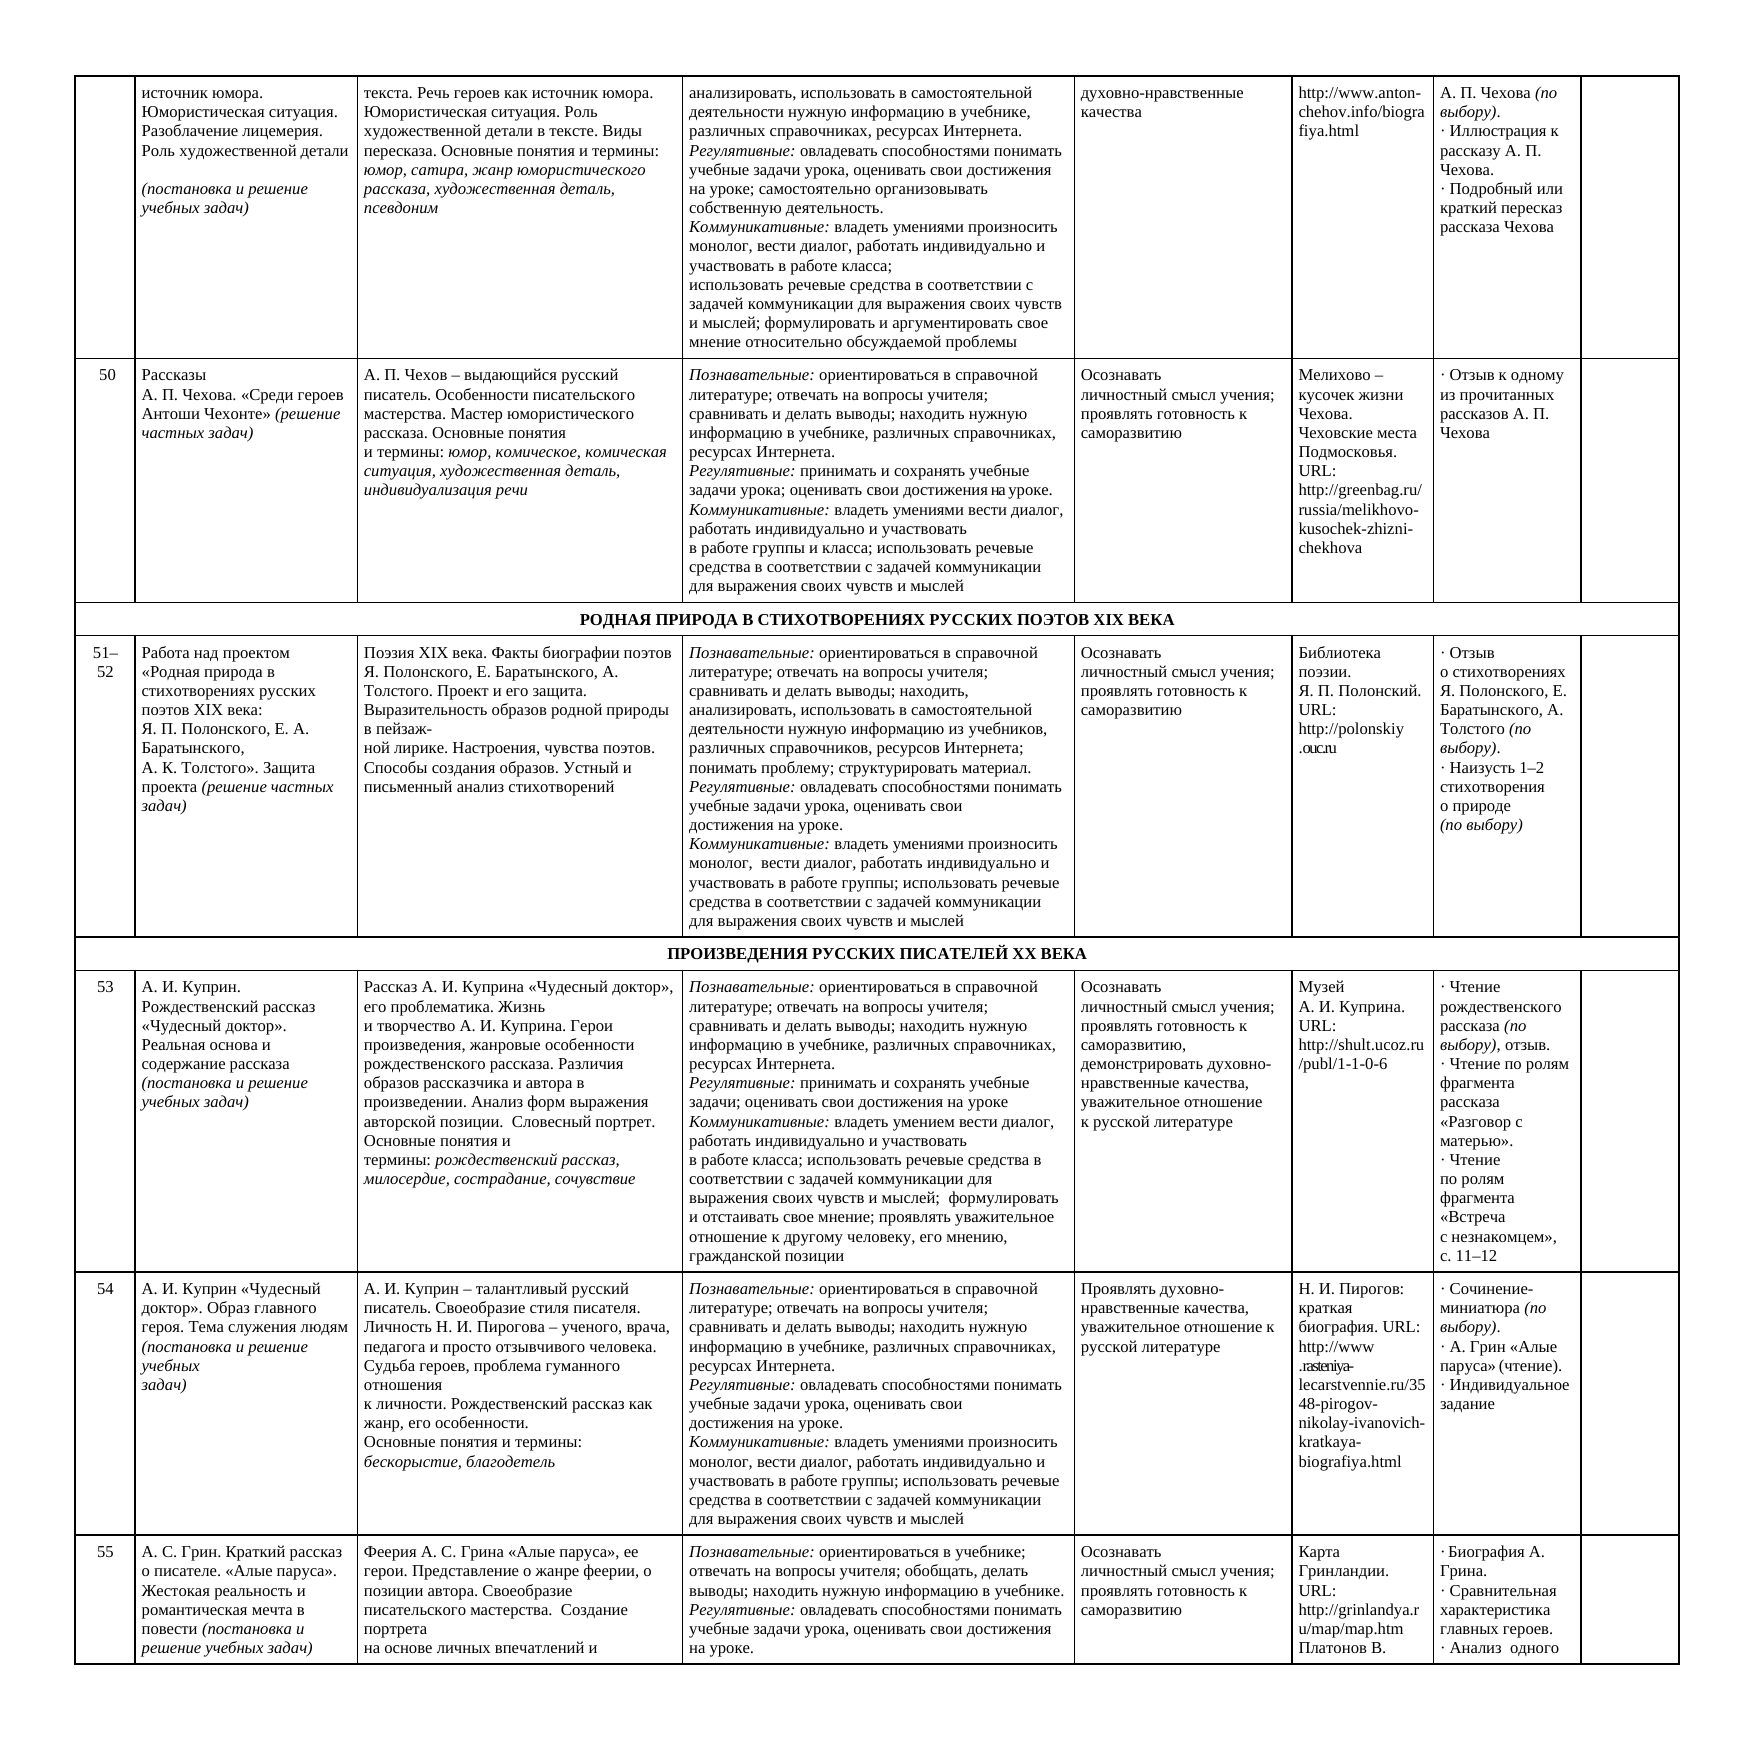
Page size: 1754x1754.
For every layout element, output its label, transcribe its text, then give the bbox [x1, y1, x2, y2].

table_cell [136, 1536, 357, 1663]
table_cell Осознавать личностный смысл учения; проявлять готовность к саморазвитию, демонстрировать духовно-нравственные качества, уважительное отношение к русской литературе [1075, 971, 1291, 1271]
table_cell РОДНАЯ ПРИРОДА В СТИХОТВОРЕНИЯХ РУССКИХ ПОЭТОВ XIX ВЕКА [76, 603, 1678, 635]
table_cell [1293, 1536, 1433, 1663]
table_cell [1434, 77, 1580, 357]
table_cell Познавательные: ориентироваться в справочной литературе; отвечать на вопросы учителя; сравнивать и делать выводы; находить нужную информацию в учебнике, различных справочниках, ресурсах Интернета. Регулятивные: принимать и сохранять учебные задачи; оценивать свои достижения на уроке Коммуникативные: владеть умением вести диалог, работать индивидуально и участвовать в работе класса; использовать речевые средства в соответствии с задачей коммуникации для выражения своих чувств и мыслей; формулировать и отстаивать свое мнение; проявлять уважительное отношение к другому человеку, его мнению, гражданской позиции [683, 971, 1074, 1271]
table_cell Работа над проектом «Родная природа в стихотворениях русских поэтов XIX века: Я. П. Полонского, Е. А. Баратынского, А. К. Толстого». Защита проекта (решение частных задач) [136, 636, 357, 936]
table_cell Рассказы А. П. Чехова. «Среди героев Антоши Чехонте» (решение частных задач) [136, 359, 357, 601]
table_cell [1582, 77, 1678, 357]
table_cell 49 [76, 77, 134, 357]
table_cell [1582, 359, 1678, 601]
table_cell Рассказ А. И. Куприна «Чудесный доктор», его проблематика. Жизнь и творчество А. И. Куприна. Герои произведения, жанровые особенности рождественского рассказа. Различия образов рассказчика и автора в произведении. Анализ форм выражения авторской позиции. Словесный портрет. Основные понятия и термины: рождественский рассказ, милосердие, сострадание, сочувствие [358, 971, 682, 1271]
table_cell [1434, 1536, 1580, 1663]
table_cell 50 [76, 359, 134, 601]
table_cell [136, 77, 357, 357]
table_cell · Отзыв о стихотворениях Я. Полонского, Е. Баратынского, А. Толстого (по выбору). · Наизусть 1–2 стихотворения о природе (по выбору) [1434, 636, 1580, 936]
table_cell Библиотека поэзии. Я. П. Полонский. URL: http://polonskiy.ouc.ru [1293, 636, 1433, 936]
table_cell Познавательные: ориентироваться в справочной литературе; отвечать на вопросы учителя; сравнивать и делать выводы; находить нужную информацию в учебнике, различных справочниках, ресурсах Интернета. Регулятивные: принимать и сохранять учебные задачи урока; оценивать свои достижения на уроке. Коммуникативные: владеть умениями вести диалог, работать индивидуально и участвовать в работе группы и класса; использовать речевые средства в соответствии с задачей коммуникации для выражения своих чувств и мыслей [683, 359, 1074, 601]
table_cell Познавательные: ориентироваться в справочной литературе; отвечать на вопросы учителя; сравнивать и делать выводы; находить, анализировать, использовать в самостоятельной деятельности нужную информацию из учебников, различных справочников, ресурсов Интернета; понимать проблему; структурировать материал. Регулятивные: овладевать способностями понимать учебные задачи урока, оценивать свои достижения на уроке. Коммуникативные: владеть умениями произносить монолог, вести диалог, работать индивидуально и участвовать в работе группы; использовать речевые средства в соответствии с задачей коммуникации для выражения своих чувств и мыслей [683, 636, 1074, 936]
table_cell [683, 77, 1074, 357]
table_cell Познавательные: ориентироваться в справочной литературе; отвечать на вопросы учителя; сравнивать и делать выводы; находить нужную информацию в учебнике, различных справочниках, ресурсах Интернета. Регулятивные: овладевать способностями понимать учебные задачи урока, оценивать свои достижения на уроке. Коммуникативные: владеть умениями произносить монолог, вести диалог, работать индивидуально и участвовать в работе группы; использовать речевые средства в соответствии с задачей коммуникации для выражения своих чувств и мыслей [683, 1273, 1074, 1534]
table_cell [1582, 971, 1678, 1271]
table_cell Мелихово – кусочек жизни Чехова. Чеховские места Подмосковья. URL: http://greenbag.ru/russia/melikhovo-kusochek-zhizni-chekhova [1293, 359, 1433, 601]
table_cell ПРОИЗВЕДЕНИЯ РУССКИХ ПИСАТЕЛЕЙ XX ВЕКА [76, 938, 1678, 969]
table_cell [1582, 1536, 1678, 1663]
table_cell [1075, 1536, 1291, 1663]
table_cell Осознавать личностный смысл учения; проявлять готовность к саморазвитию [1075, 359, 1291, 601]
table_cell 51– 52 [76, 636, 134, 936]
table_cell 55 [76, 1536, 134, 1663]
table_cell А. И. Куприн. Рождественский рассказ «Чудесный доктор». Реальная основа и содержание рассказа (постановка и решение учебных задач) [136, 971, 357, 1271]
table_cell 53 [76, 971, 134, 1271]
table_cell А. И. Куприн «Чудесный доктор». Образ главного героя. Тема служения людям (постановка и решение учебных задач) [136, 1273, 357, 1534]
table_cell · Сочинение-миниатюра (по выбору). · А. Грин «Алые паруса» (чтение). · Индивидуальное задание [1434, 1273, 1580, 1534]
table_cell А. И. Куприн – талантливый русский писатель. Своеобразие стиля писателя. Личность Н. И. Пирогова – ученого, врача, педагога и просто отзывчивого человека. Судьба героев, проблема гуманного отношения к личности. Рождественский рассказ как жанр, его особенности. Основные понятия и термины: бескорыстие, благодетель [358, 1273, 682, 1534]
table_cell Музей А. И. Куприна. URL: http://shult.ucoz.ru/publ/1-1-0-6 [1293, 971, 1433, 1271]
table_cell · Чтение рождественского рассказа (по выбору), отзыв. · Чтение по ролям фрагмента рассказа «Разговор с матерью». · Чтение по ролям фрагмента «Встреча с незнакомцем», с. 11–12 [1434, 971, 1580, 1271]
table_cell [1293, 77, 1433, 357]
table_cell Проявлять духовно-нравственные качества, уважительное отношение к русской литературе [1075, 1273, 1291, 1534]
table_cell 54 [76, 1273, 134, 1534]
table_cell Н. И. Пирогов: краткая биография. URL: http://www.rasteniya-lecarstvennie.ru/3548-pirogov-nikolay-ivanovich-kratkaya-biografiya.html [1293, 1273, 1433, 1534]
table_cell А. П. Чехов – выдающийся русский писатель. Особенности писательского мастерства. Мастер юмористического рассказа. Основные понятия и термины: юмор, комическое, комическая ситуация, художественная деталь, индивидуализация речи [358, 359, 682, 601]
table_cell Поэзия XIX века. Факты биографии поэтов Я. Полонского, Е. Баратынского, А. Толстого. Проект и его защита. Выразительность образов родной природы в пейзаж- ной лирике. Настроения, чувства поэтов. Способы создания образов. Устный и письменный анализ стихотворений [358, 636, 682, 936]
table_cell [358, 77, 682, 357]
table_cell [1582, 636, 1678, 936]
table_cell [1582, 1273, 1678, 1534]
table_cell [683, 1536, 1074, 1663]
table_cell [358, 1536, 682, 1663]
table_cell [1075, 77, 1291, 357]
table_cell · Отзыв к одному из прочитанных рассказов А. П. Чехова [1434, 359, 1580, 601]
table_cell Осознавать личностный смысл учения; проявлять готовность к саморазвитию [1075, 636, 1291, 936]
